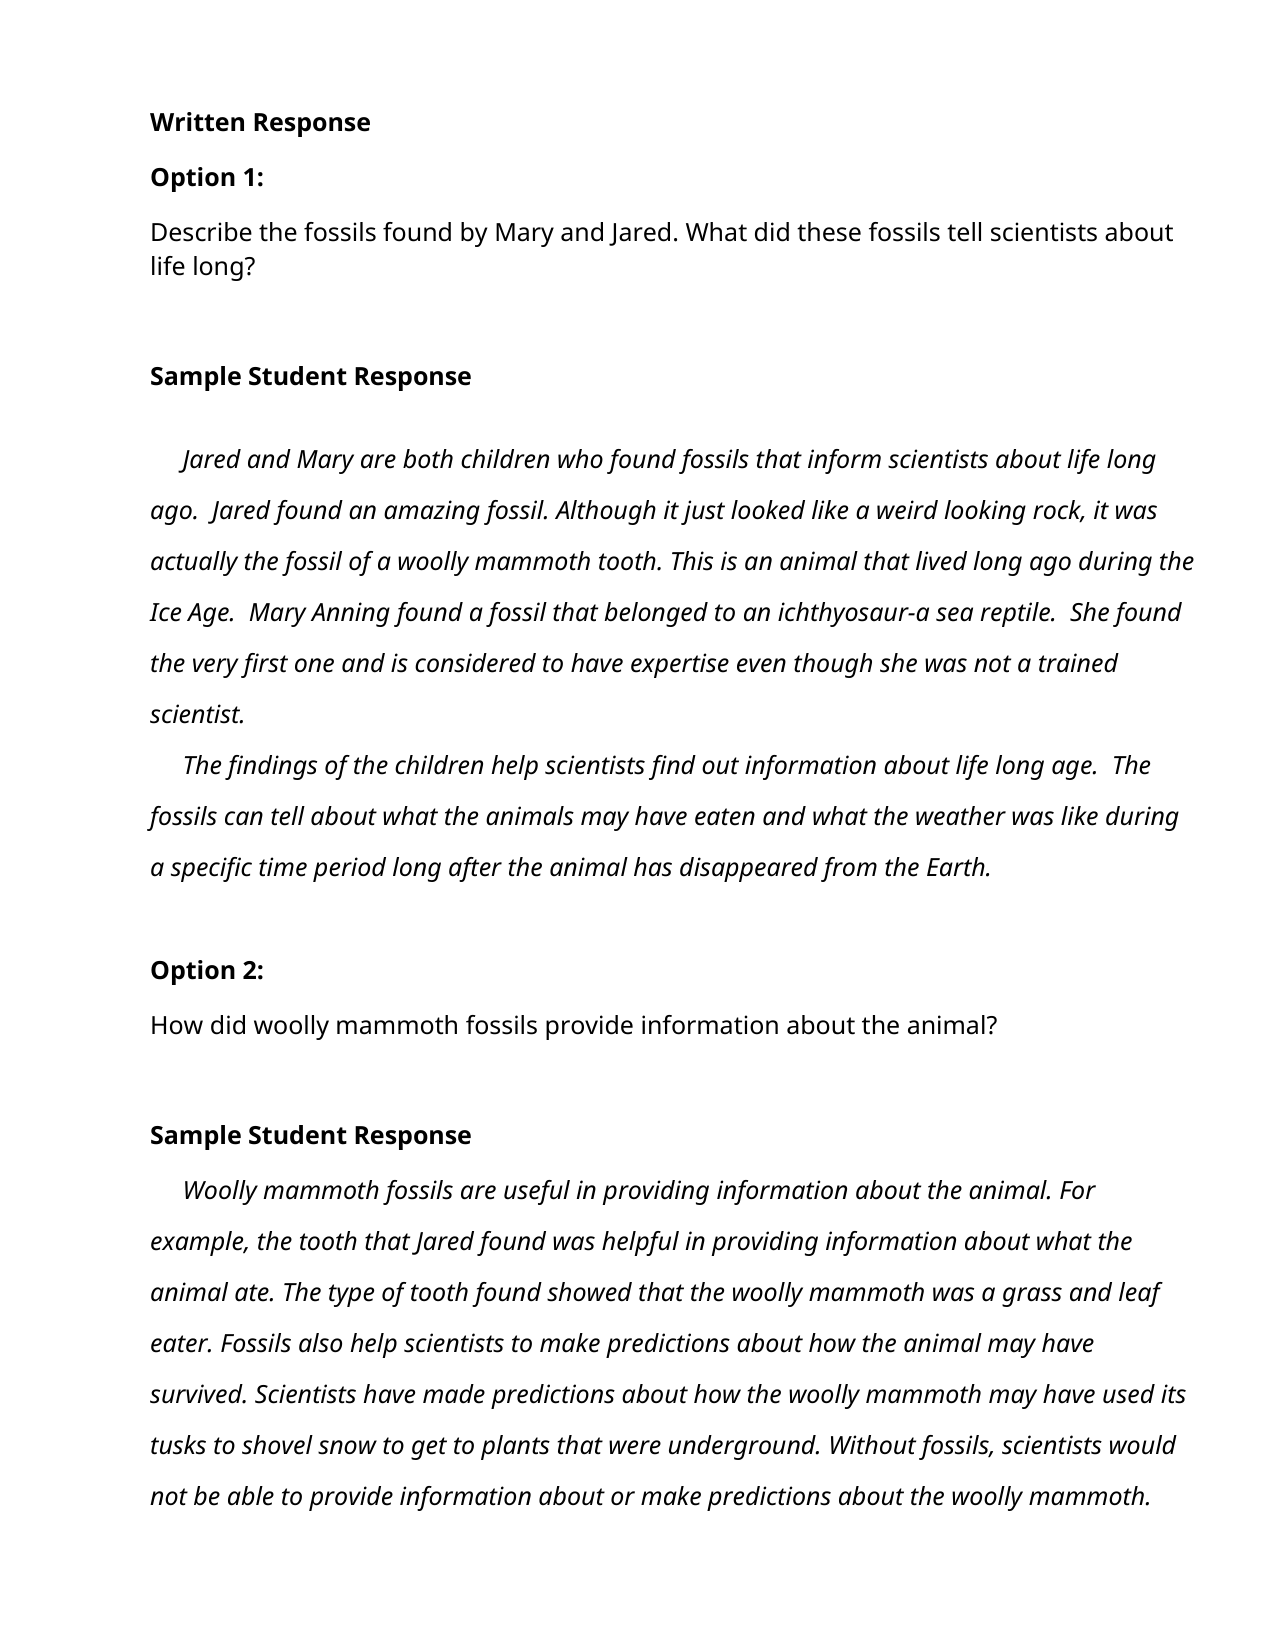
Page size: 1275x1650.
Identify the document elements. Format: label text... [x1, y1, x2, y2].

text Describe the fossils found by Mary and Jared. What did these fossils tell scientists about life long? [150, 215, 1200, 283]
text Written Response [150, 105, 1125, 139]
text Option 2: [150, 953, 1125, 987]
text Jared and Mary are both children who found fossils that inform scientists about life long ago. Jared found an amazing fossil. Although it just looked like a weird looking rock, it was actually the fossil of a woolly mammoth tooth. This is an animal that lived long ago during the Ice Age. Mary Anning found a fossil that belonged to an ichthyosaur-a sea reptile. She found the very first one and is considered to have expertise even though she was not a trained scientist. [150, 442, 1200, 731]
text Woolly mammoth fossils are useful in providing information about the animal. For example, the tooth that Jared found was helpful in providing information about what the animal ate. The type of tooth found showed that the woolly mammoth was a grass and leaf eater. Fossils also help scientists to make predictions about how the animal may have survived. Scientists have made predictions about how the woolly mammoth may have used its tusks to shovel snow to get to plants that were underground. Without fossils, scientists would not be able to provide information about or make predictions about the woolly mammoth. [150, 1173, 1200, 1513]
text How did woolly mammoth fossils provide information about the animal? [150, 1008, 1125, 1042]
text Option 1: [150, 160, 1200, 194]
text Sample Student Response [150, 1118, 1200, 1152]
text The findings of the children help scientists find out information about life long age. The fossils can tell about what the animals may have eaten and what the weather was like during a specific time period long after the animal has disappeared from the Earth. [150, 748, 1200, 884]
text Sample Student Response [150, 359, 1200, 393]
